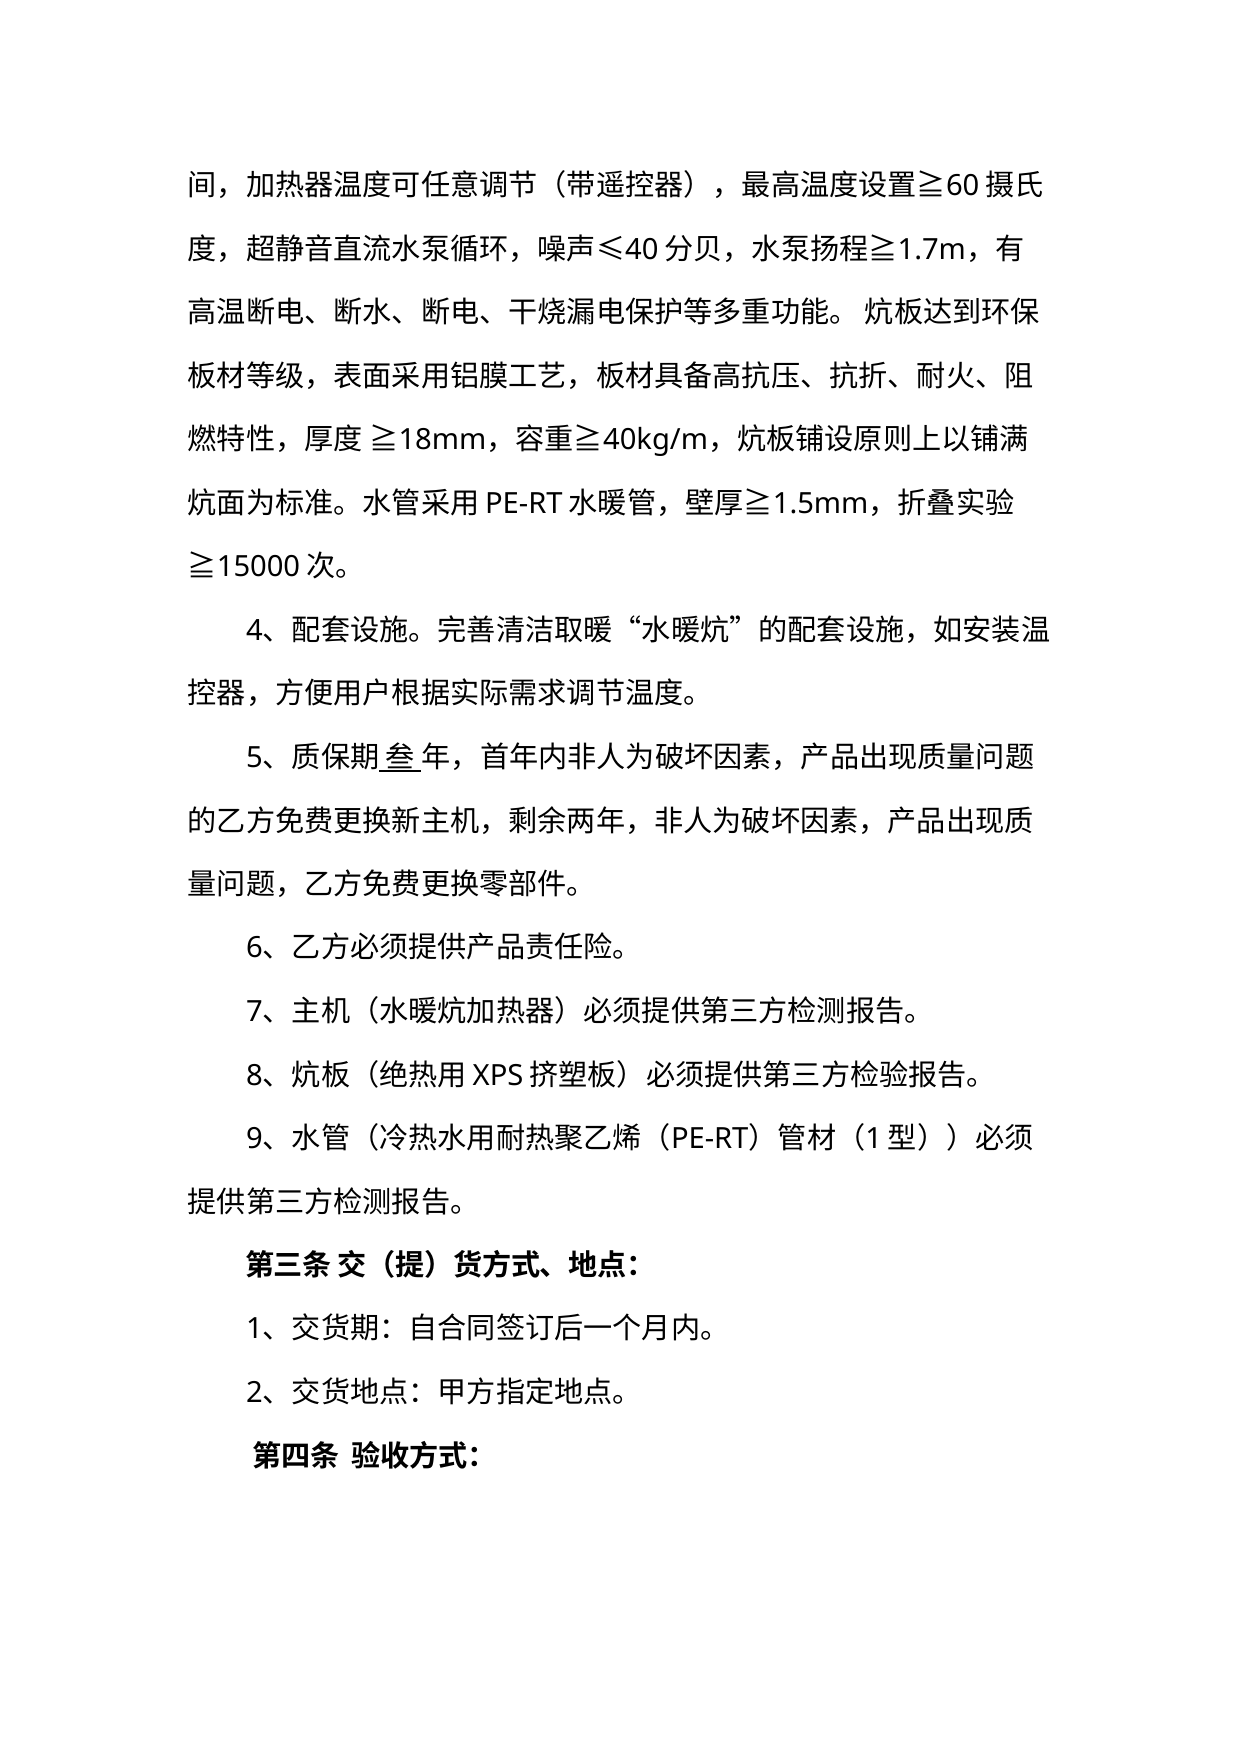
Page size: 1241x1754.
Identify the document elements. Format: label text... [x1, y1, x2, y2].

text 7、主机（水暖炕加热器）必须提供第三方检测报告。 [187, 987, 1053, 1030]
text 第三条 交（提）货方式、地点： [187, 1242, 1053, 1284]
text 4、配套设施。完善清洁取暖“水暖炕”的配套设施，如安装温控器，方便用户根据实际需求调节温度。 [187, 607, 1053, 712]
list 5、质保期 叁 年，首年内非人为破坏因素，产品出现质量问题的乙方免费更换新主机，剩余两年，非人为破坏因素，产品出现质量问题，乙方免费更换零部件。 [187, 733, 1053, 903]
text 1、交货期：自合同签订后一个月内。 [187, 1305, 1053, 1347]
text 第四条 验收方式： [187, 1432, 1053, 1474]
text 9、水管（冷热水用耐热聚乙烯（PE-RT）管材（1型））必须提供第三方检测报告。 [187, 1114, 1053, 1220]
text 2、交货地点：甲方指定地点。 [187, 1368, 1053, 1411]
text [187, 162, 1053, 585]
text 6、乙方必须提供产品责任险。 [187, 924, 1053, 966]
text 8、炕板（绝热用XPS挤塑板）必须提供第三方检验报告。 [187, 1051, 1053, 1093]
